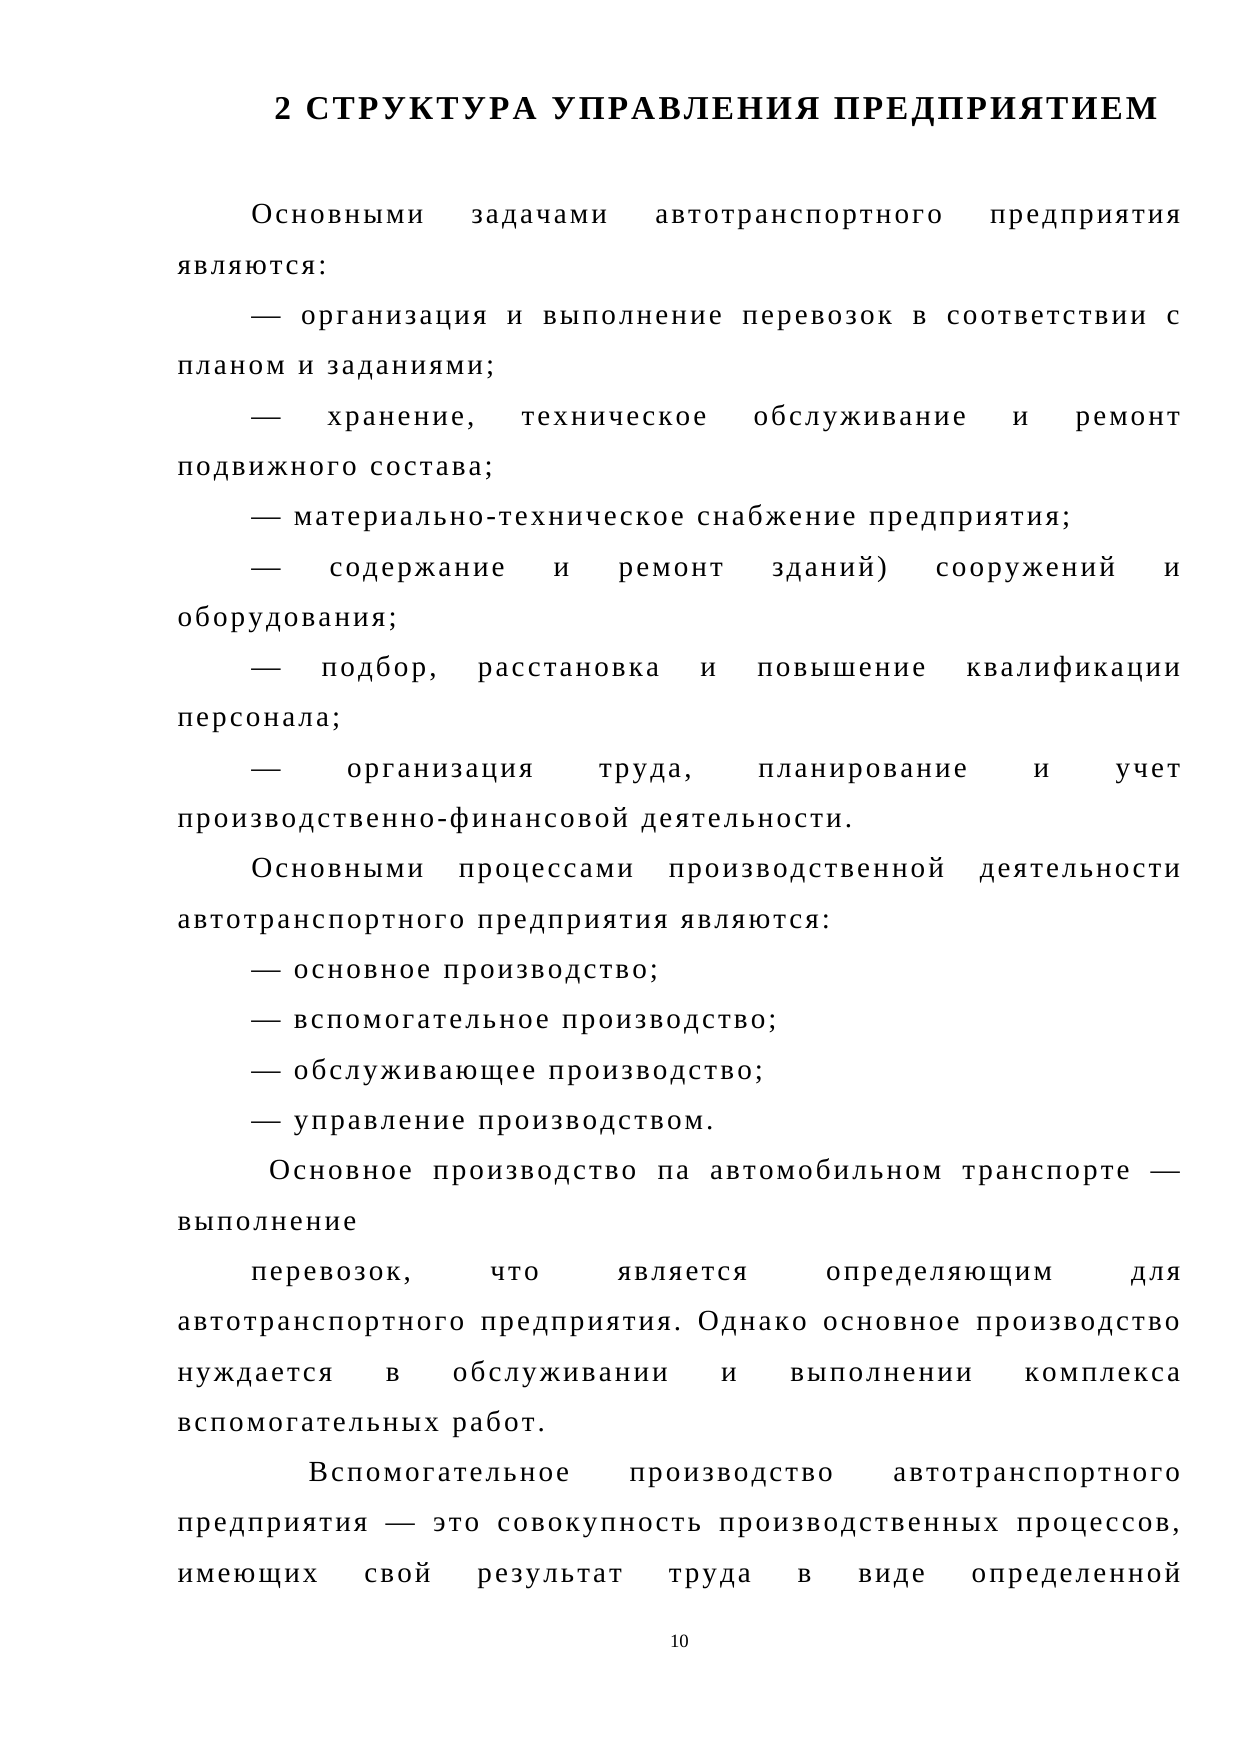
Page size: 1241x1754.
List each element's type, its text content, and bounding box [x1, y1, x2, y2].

text — управление производством. [177, 1102, 1181, 1136]
text — организация и выполнение перевозок в соответствии с планом и заданиями; [177, 297, 1181, 381]
text — материально-техническое снабжение предприятия; [177, 498, 1181, 532]
text — вспомогательное производство; [177, 1001, 1181, 1035]
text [177, 1454, 1181, 1588]
text 2 СТРУКТУРА УПРАВЛЕНИЯ ПРЕДПРИЯТИЕМ [177, 89, 1181, 127]
text перевозок, что является определяющим для автотранспортного предприятия. Однако основное производство нуждается в обслуживании и выполнении комплекса вспомогательных работ. [177, 1253, 1181, 1437]
text — основное производство; [177, 951, 1181, 985]
text Основное производство па автомобильном транспорте — выполнение [177, 1152, 1181, 1236]
text — обслуживающее производство; [177, 1052, 1181, 1085]
text Основными процессами производственной деятельности автотранспортного предприятия являются: [177, 851, 1181, 934]
text Основными задачами автотранспортного предприятия являются: [177, 196, 1181, 280]
text — содержание и ремонт зданий) сооружений и оборудования; [177, 549, 1181, 632]
text — подбор, расстановка и повышение квалификации персонала; [177, 649, 1181, 733]
text — хранение, техническое обслуживание и ремонт подвижного состава; [177, 398, 1181, 482]
text — организация труда, планирование и учет производственно-финансовой деятельности. [177, 750, 1181, 834]
